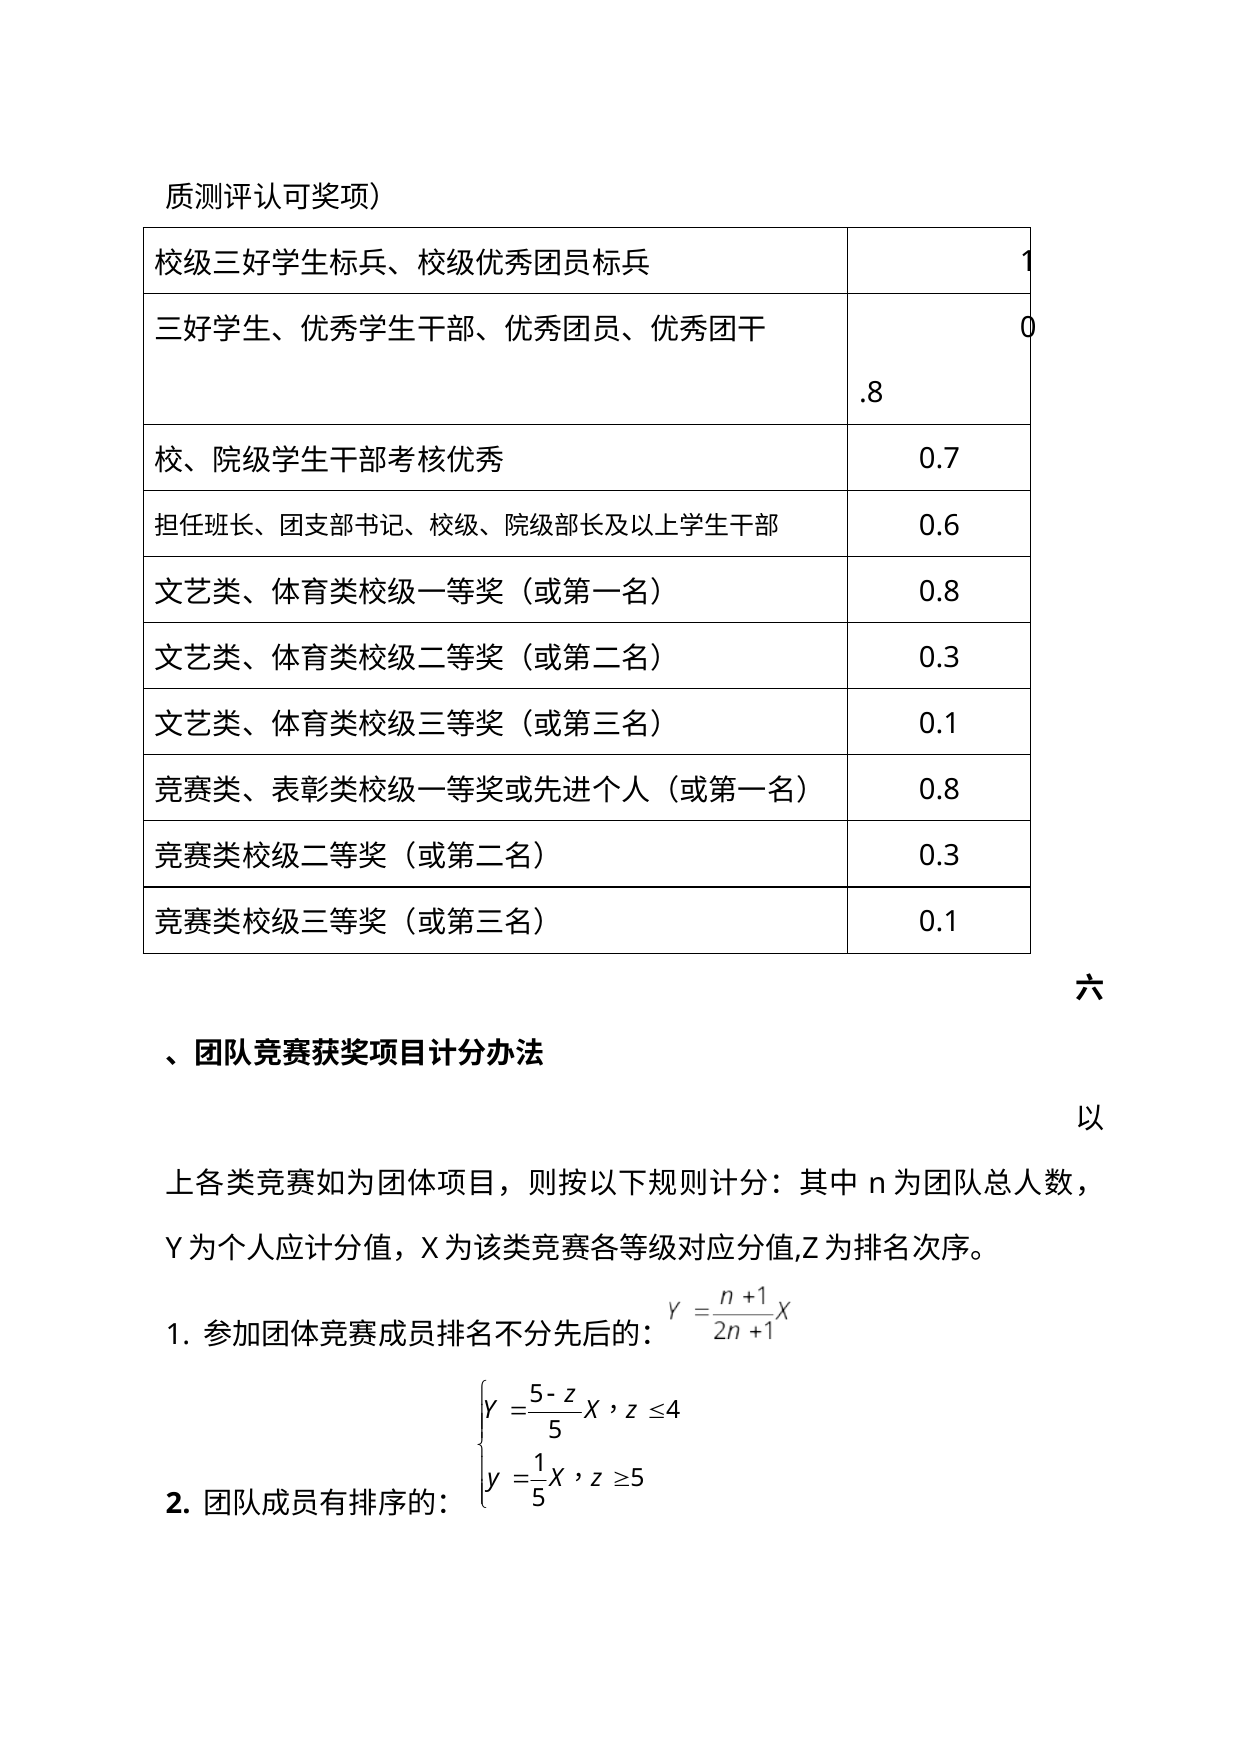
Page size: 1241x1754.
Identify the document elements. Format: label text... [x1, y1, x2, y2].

table_cell 文艺类、体育类校级一等奖（或第一名） [144, 557, 847, 622]
list 团队成员有排序的： [165, 1376, 1075, 1538]
table_cell 竞赛类校级三等奖（或第三名） [144, 888, 847, 952]
table_cell 0.3 [848, 821, 1030, 886]
text 六、团队竞赛获奖项目计分办法 [165, 953, 1075, 1083]
table_cell 竞赛类、表彰类校级一等奖或先进个人（或第一名） [144, 755, 847, 820]
table_cell 校、院级学生干部考核优秀 [144, 425, 847, 490]
table_cell 担任班长、团支部书记、校级、院级部长及以上学生干部 [144, 491, 847, 556]
text 以上各类竞赛如为团体项目，则按以下规则计分：其中n为团队总人数，Y为个人应计分值，X为该类竞赛各等级对应分值,Z为排名次序。 [165, 1083, 1075, 1278]
table_header 1 [848, 228, 1030, 293]
table_cell 0.6 [848, 491, 1030, 556]
table_header 校级三好学生标兵、校级优秀团员标兵 [144, 228, 847, 293]
table_cell 文艺类、体育类校级二等奖（或第二名） [144, 623, 847, 688]
table_cell 0.8 [848, 294, 1030, 424]
table_cell 竞赛类校级二等奖（或第二名） [144, 821, 847, 886]
table_cell 0.8 [848, 557, 1030, 622]
table_cell 0.8 [848, 755, 1030, 820]
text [165, 162, 1075, 227]
list 参加团体竞赛成员排名不分先后的： [165, 1278, 1075, 1376]
table_cell 0.7 [848, 425, 1030, 490]
table_cell 三好学生、优秀学生干部、优秀团员、优秀团干 [144, 294, 847, 424]
table_cell 0.1 [848, 689, 1030, 754]
table_cell 文艺类、体育类校级三等奖（或第三名） [144, 689, 847, 754]
table_cell 0.3 [848, 623, 1030, 688]
table_cell 0.1 [848, 888, 1030, 952]
